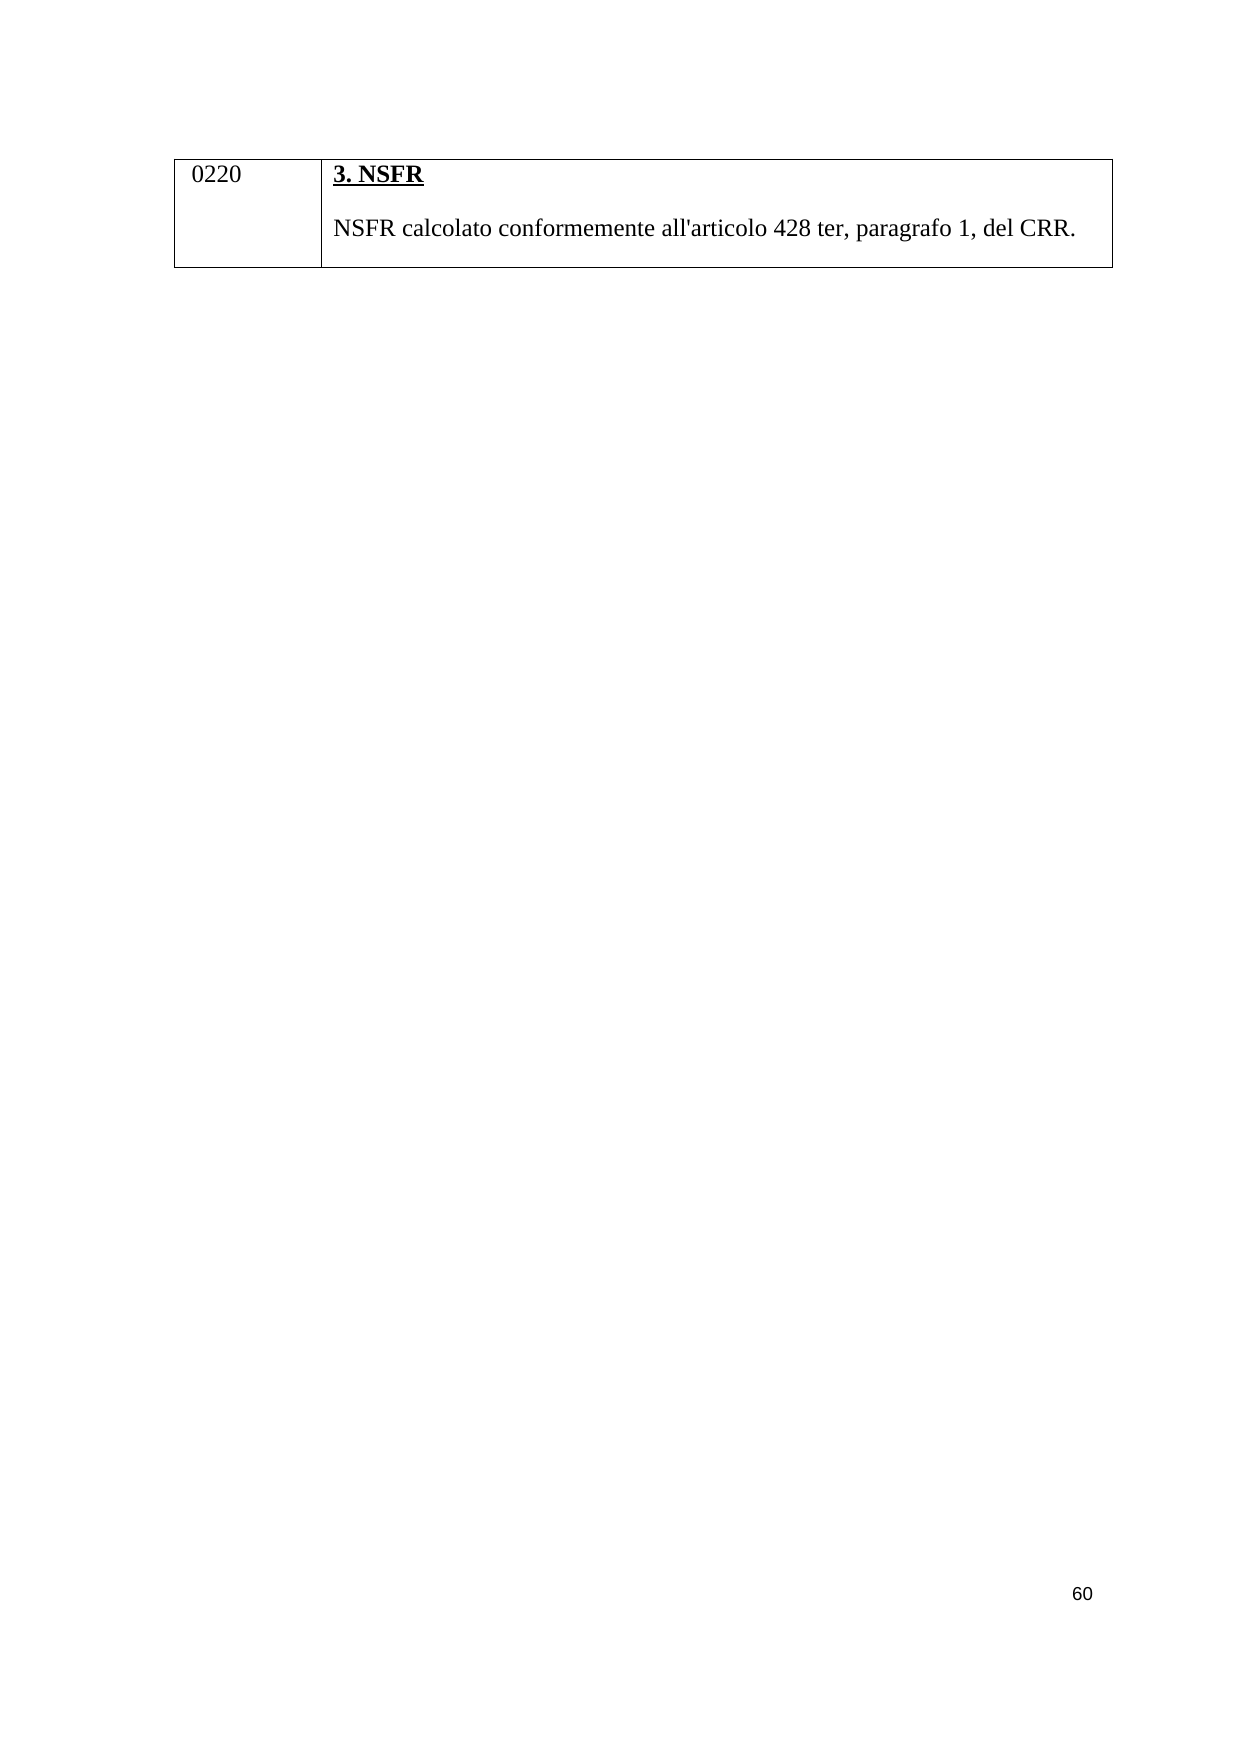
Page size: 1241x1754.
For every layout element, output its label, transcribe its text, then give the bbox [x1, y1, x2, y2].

table_cell 3. NSFR NSFR calcolato conformemente all'articolo 428 ter, paragrafo 1, del CRR. [322, 160, 1112, 267]
table_cell 0220 [175, 160, 321, 267]
